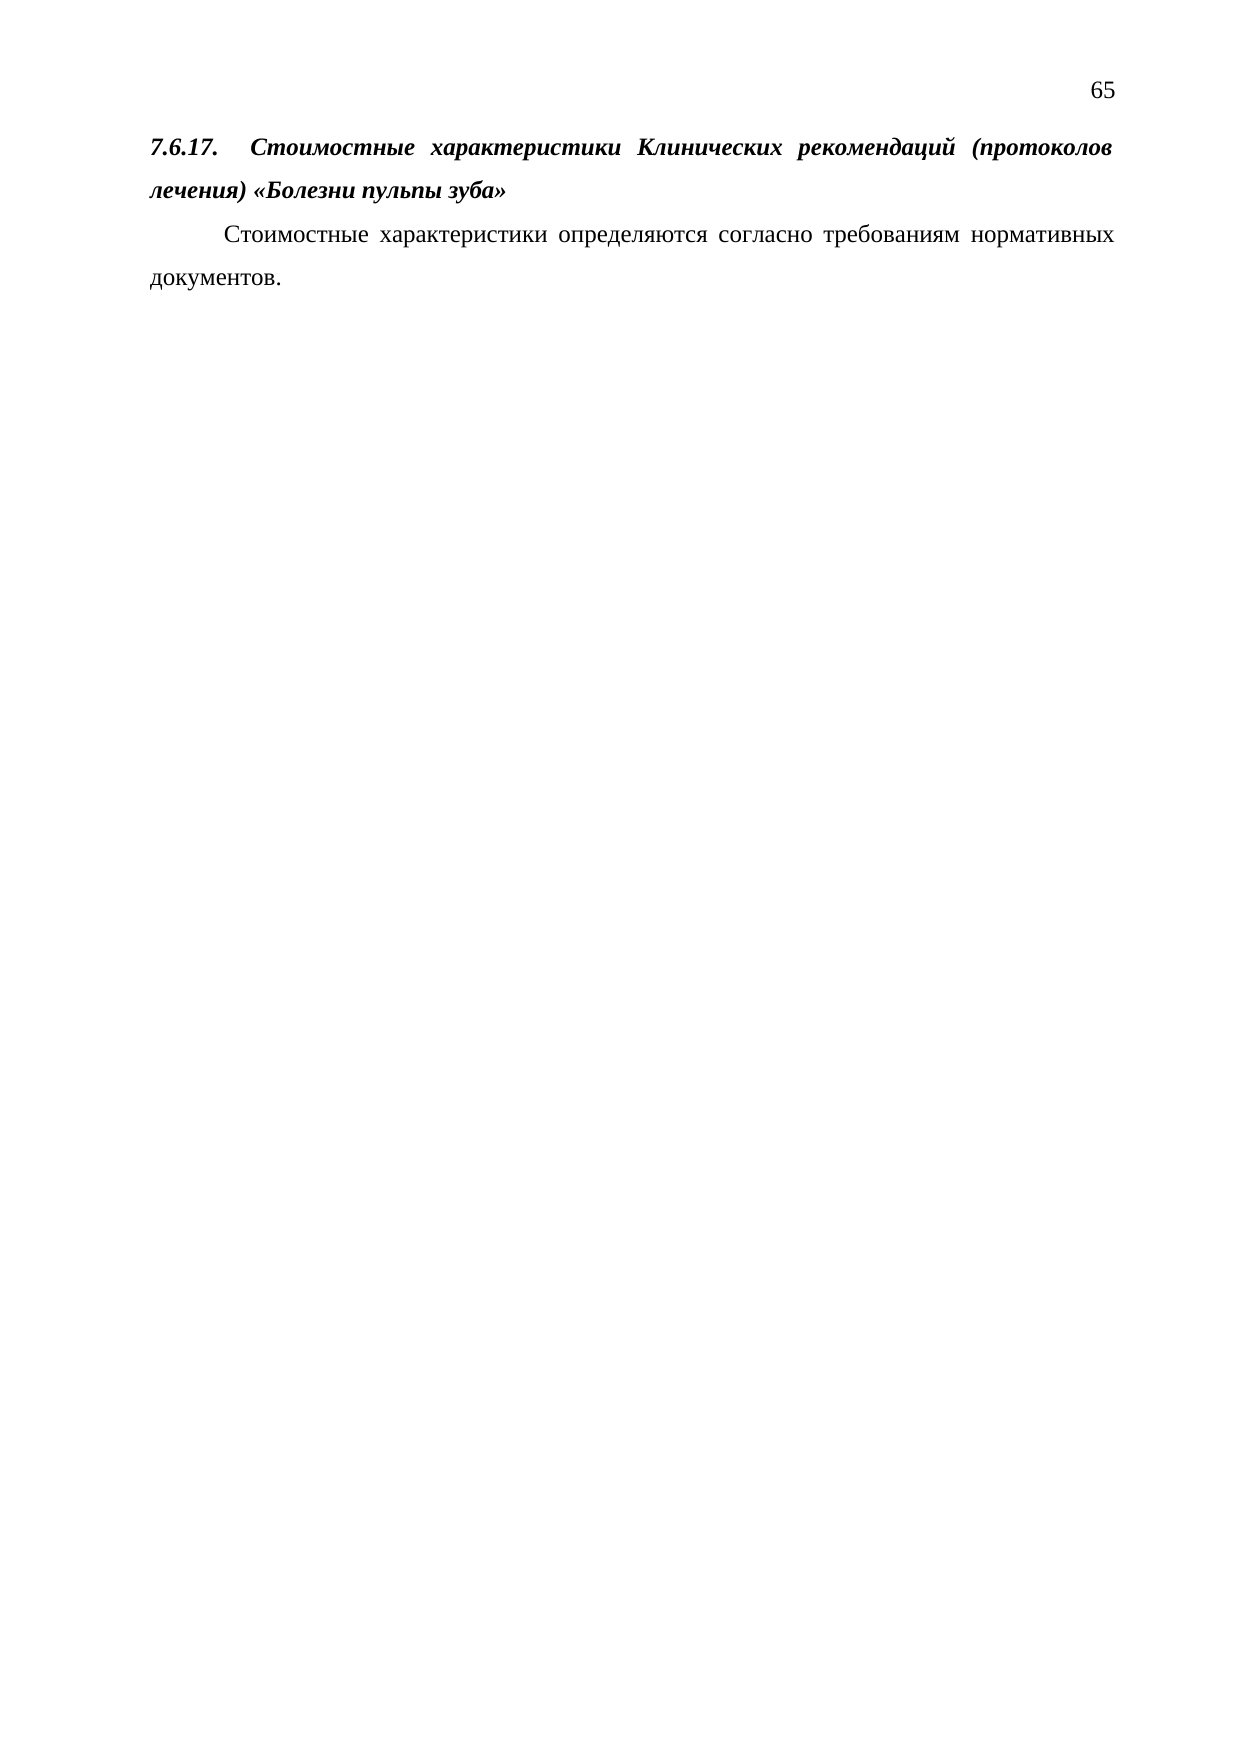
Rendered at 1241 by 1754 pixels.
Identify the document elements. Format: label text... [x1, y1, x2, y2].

text Стоимостные характеристики определяются согласно требованиям нормативных документов. [150, 219, 1115, 291]
text 7.6.17. Стоимостные характеристики Клинических рекомендаций (протоколов лечения) «Болезни пульпы зуба» [150, 132, 1115, 204]
